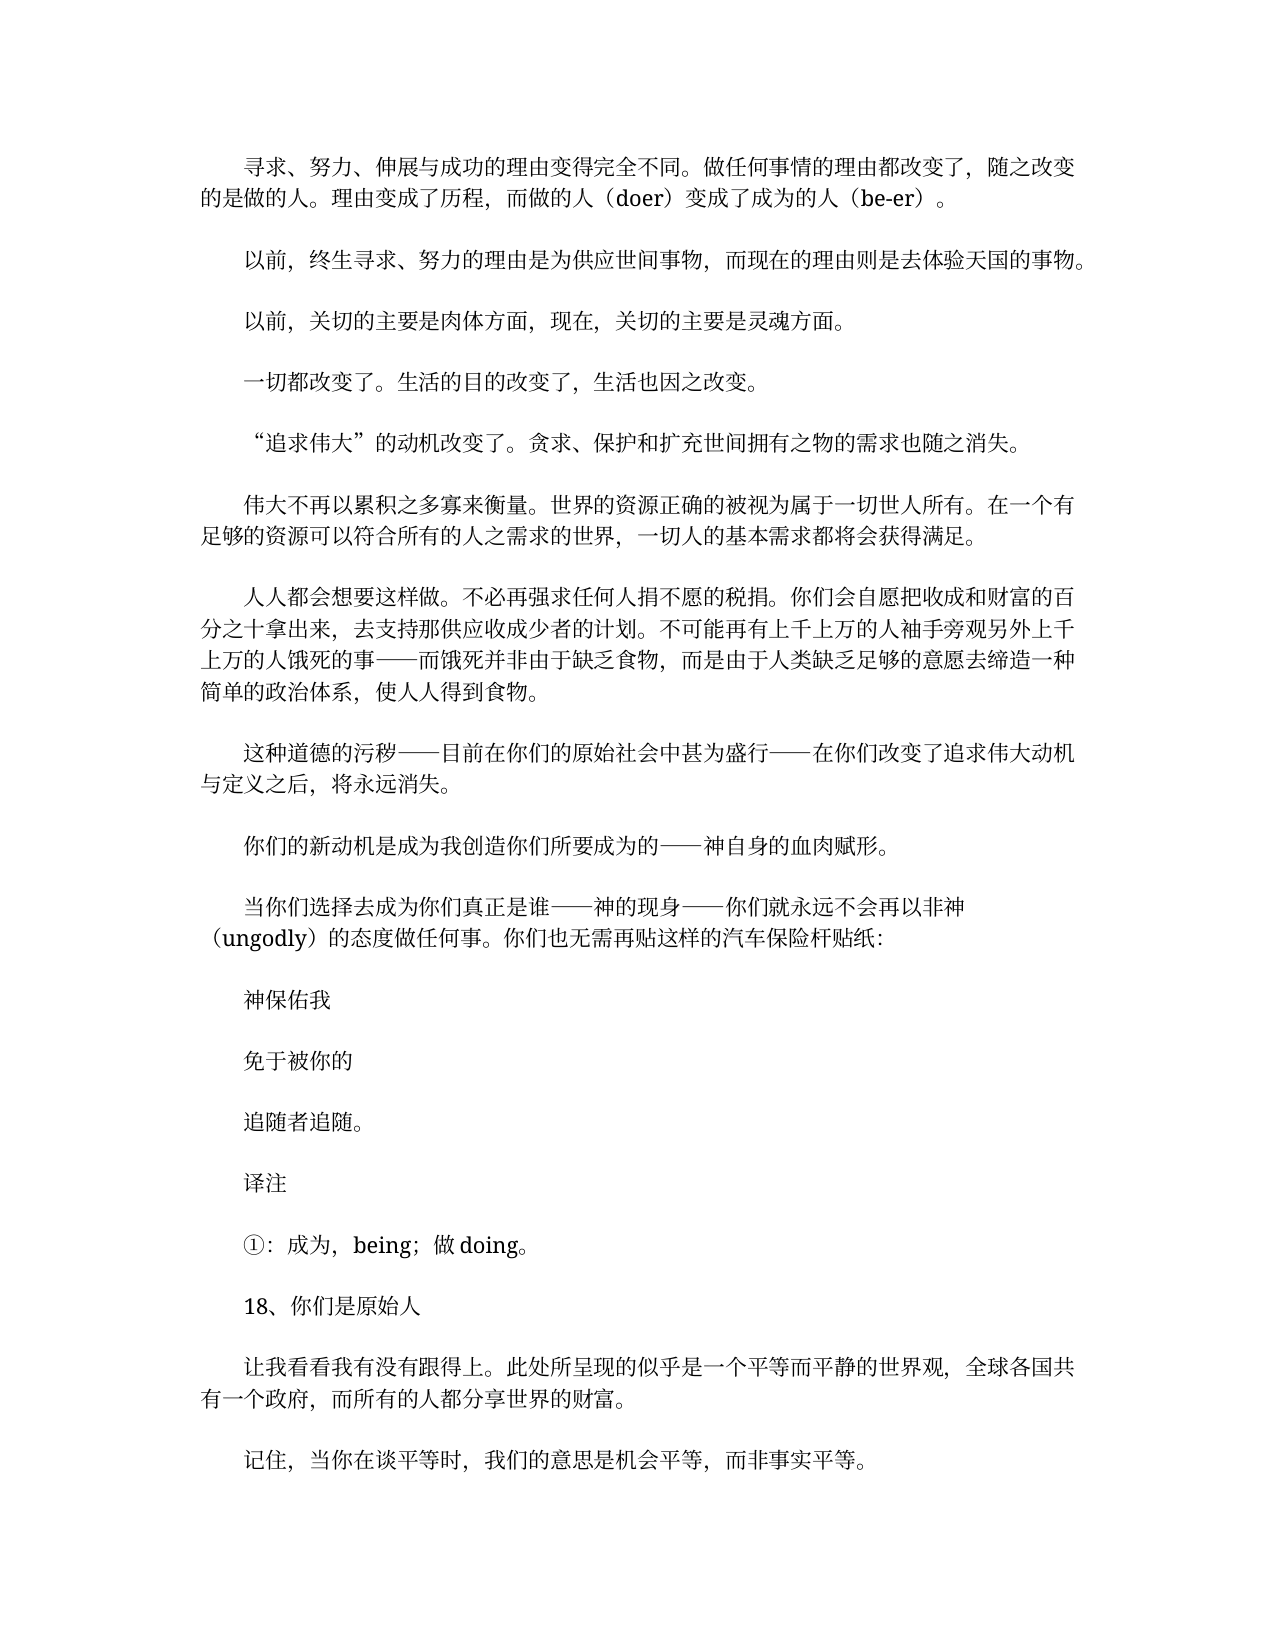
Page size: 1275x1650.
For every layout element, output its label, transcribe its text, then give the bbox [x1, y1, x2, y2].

text 免于被你的 [200, 1044, 1075, 1076]
text 当你们选择去成为你们真正是谁——神的现身——你们就永远不会再以非神（ungodly）的态度做任何事。你们也无需再贴这样的汽车保险杆贴纸： [200, 890, 1075, 953]
text 以前，关切的主要是肉体方面，现在，关切的主要是灵魂方面。 [200, 304, 1075, 336]
text 一切都改变了。生活的目的改变了，生活也因之改变。 [200, 365, 1075, 397]
text 神保佑我 [200, 983, 1075, 1014]
text 伟大不再以累积之多寡来衡量。世界的资源正确的被视为属于一切世人所有。在一个有足够的资源可以符合所有的人之需求的世界，一切人的基本需求都将会获得满足。 [200, 488, 1075, 551]
text ①：成为，being；做doing。 [200, 1228, 1075, 1259]
text 记住，当你在谈平等时，我们的意思是机会平等，而非事实平等。 [200, 1443, 1075, 1475]
text 寻求、努力、伸展与成功的理由变得完全不同。做任何事情的理由都改变了，随之改变的是做的人。理由变成了历程，而做的人（doer）变成了成为的人（be-er）。 [200, 150, 1075, 213]
text 18、你们是原始人 [200, 1289, 1075, 1321]
text 追随者追随。 [200, 1105, 1075, 1137]
text 以前，终生寻求、努力的理由是为供应世间事物，而现在的理由则是去体验天国的事物。 [200, 243, 1075, 274]
text 人人都会想要这样做。不必再强求任何人捐不愿的税捐。你们会自愿把收成和财富的百分之十拿出来，去支持那供应收成少者的计划。不可能再有上千上万的人袖手旁观另外上千上万的人饿死的事——而饿死并非由于缺乏食物，而是由于人类缺乏足够的意愿去缔造一种简单的政治体系，使人人得到食物。 [200, 581, 1075, 706]
text “追求伟大”的动机改变了。贪求、保护和扩充世间拥有之物的需求也随之消失。 [200, 427, 1075, 458]
text 让我看看我有没有跟得上。此处所呈现的似乎是一个平等而平静的世界观，全球各国共有一个政府，而所有的人都分享世界的财富。 [200, 1351, 1075, 1413]
text 你们的新动机是成为我创造你们所要成为的——神自身的血肉赋形。 [200, 829, 1075, 860]
text 译注 [200, 1167, 1075, 1198]
text 这种道德的污秽——目前在你们的原始社会中甚为盛行——在你们改变了追求伟大动机与定义之后，将永远消失。 [200, 736, 1075, 799]
